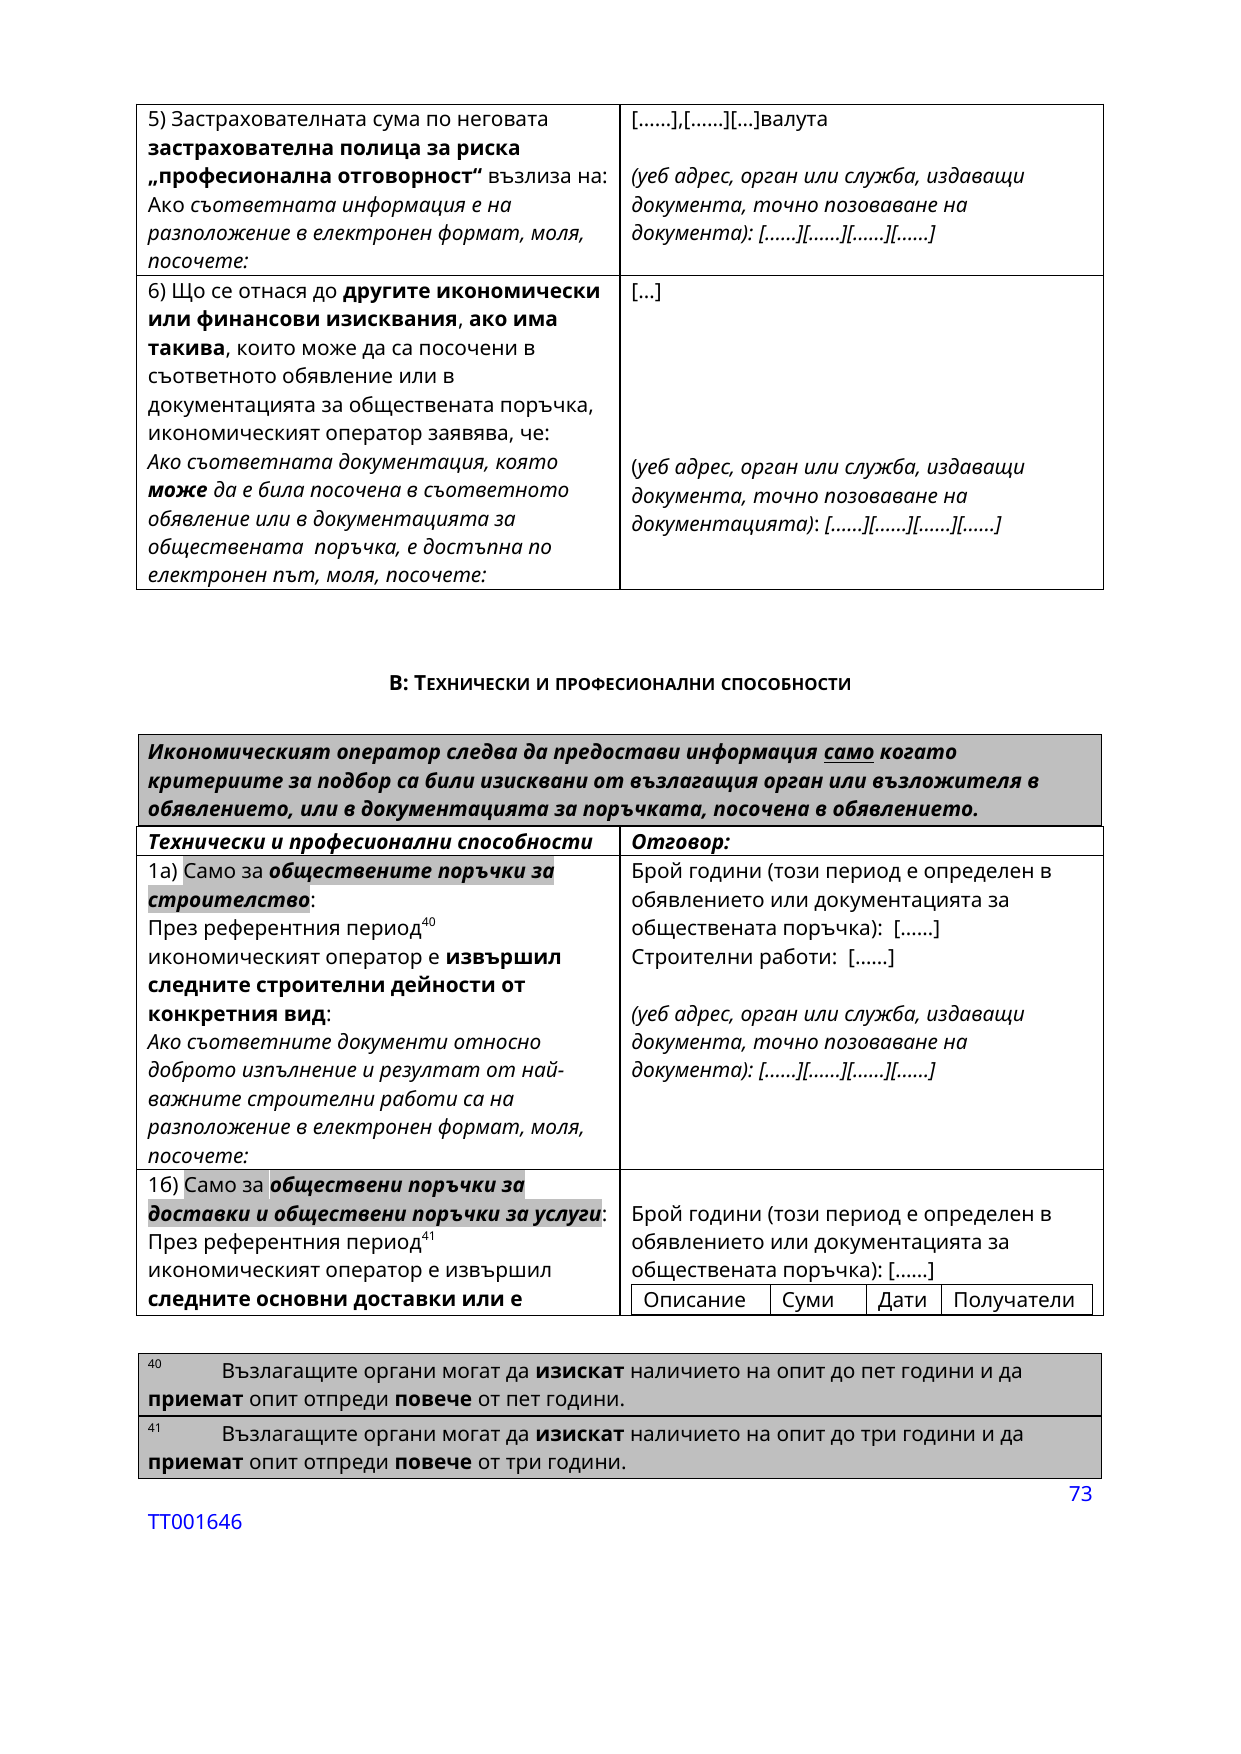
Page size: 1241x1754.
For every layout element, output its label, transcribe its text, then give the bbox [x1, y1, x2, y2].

text В: Технически и професионални способности [148, 668, 1092, 697]
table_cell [137, 1170, 619, 1314]
table_cell Брой години (този период е определен в обявлението или документацията за обществената поръчка): [……] Строителни работи: [……] (уеб адрес, орган или служба, издаващи документа, точно позоваване на документа): [……][……][……][……] [621, 856, 1103, 1169]
table_cell 5) Застрахователната сума по неговата застрахователна полица за риска „професионална отговорност“ възлиза на: Ако съответната информация е на разположение в електронен формат, моля, посочете: [137, 105, 619, 275]
table_cell 6) Що се отнася до другите икономически или финансови изисквания, ако има такива, които може да са посочени в съответното обявление или в документацията за обществената поръчка, икономическият оператор заявява, че: Ако съответната документация, която може да е била посочена в съответното обявление или в документацията за обществената поръчка, е достъпна по електронен път, моля, посочете: [137, 276, 619, 589]
table_header Технически и професионални способности [137, 827, 619, 855]
table_cell 1а) Само за обществените поръчки за строителство: През референтния период икономическият оператор е извършил следните строителни дейности от конкретния вид: Ако съответните документи относно доброто изпълнение и резултат от най-важните строителни работи са на разположение в електронен формат, моля, посочете: [137, 856, 619, 1169]
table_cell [621, 1170, 1103, 1314]
table_cell [……],[……][…]валута (уеб адрес, орган или служба, издаващи документа, точно позоваване на документа): [……][……][……][……] [621, 105, 1103, 275]
text Икономическият оператор следва да предостави информация само когато критериите за подбор са били изисквани от възлагащия орган или възложителя в обявлението, или в документацията за поръчката, посочена в обявлението. [139, 735, 1101, 825]
table_cell […] (уеб адрес, орган или служба, издаващи документа, точно позоваване на документацията): [……][……][……][……] [621, 276, 1103, 589]
table_header Отговор: [621, 827, 1103, 855]
